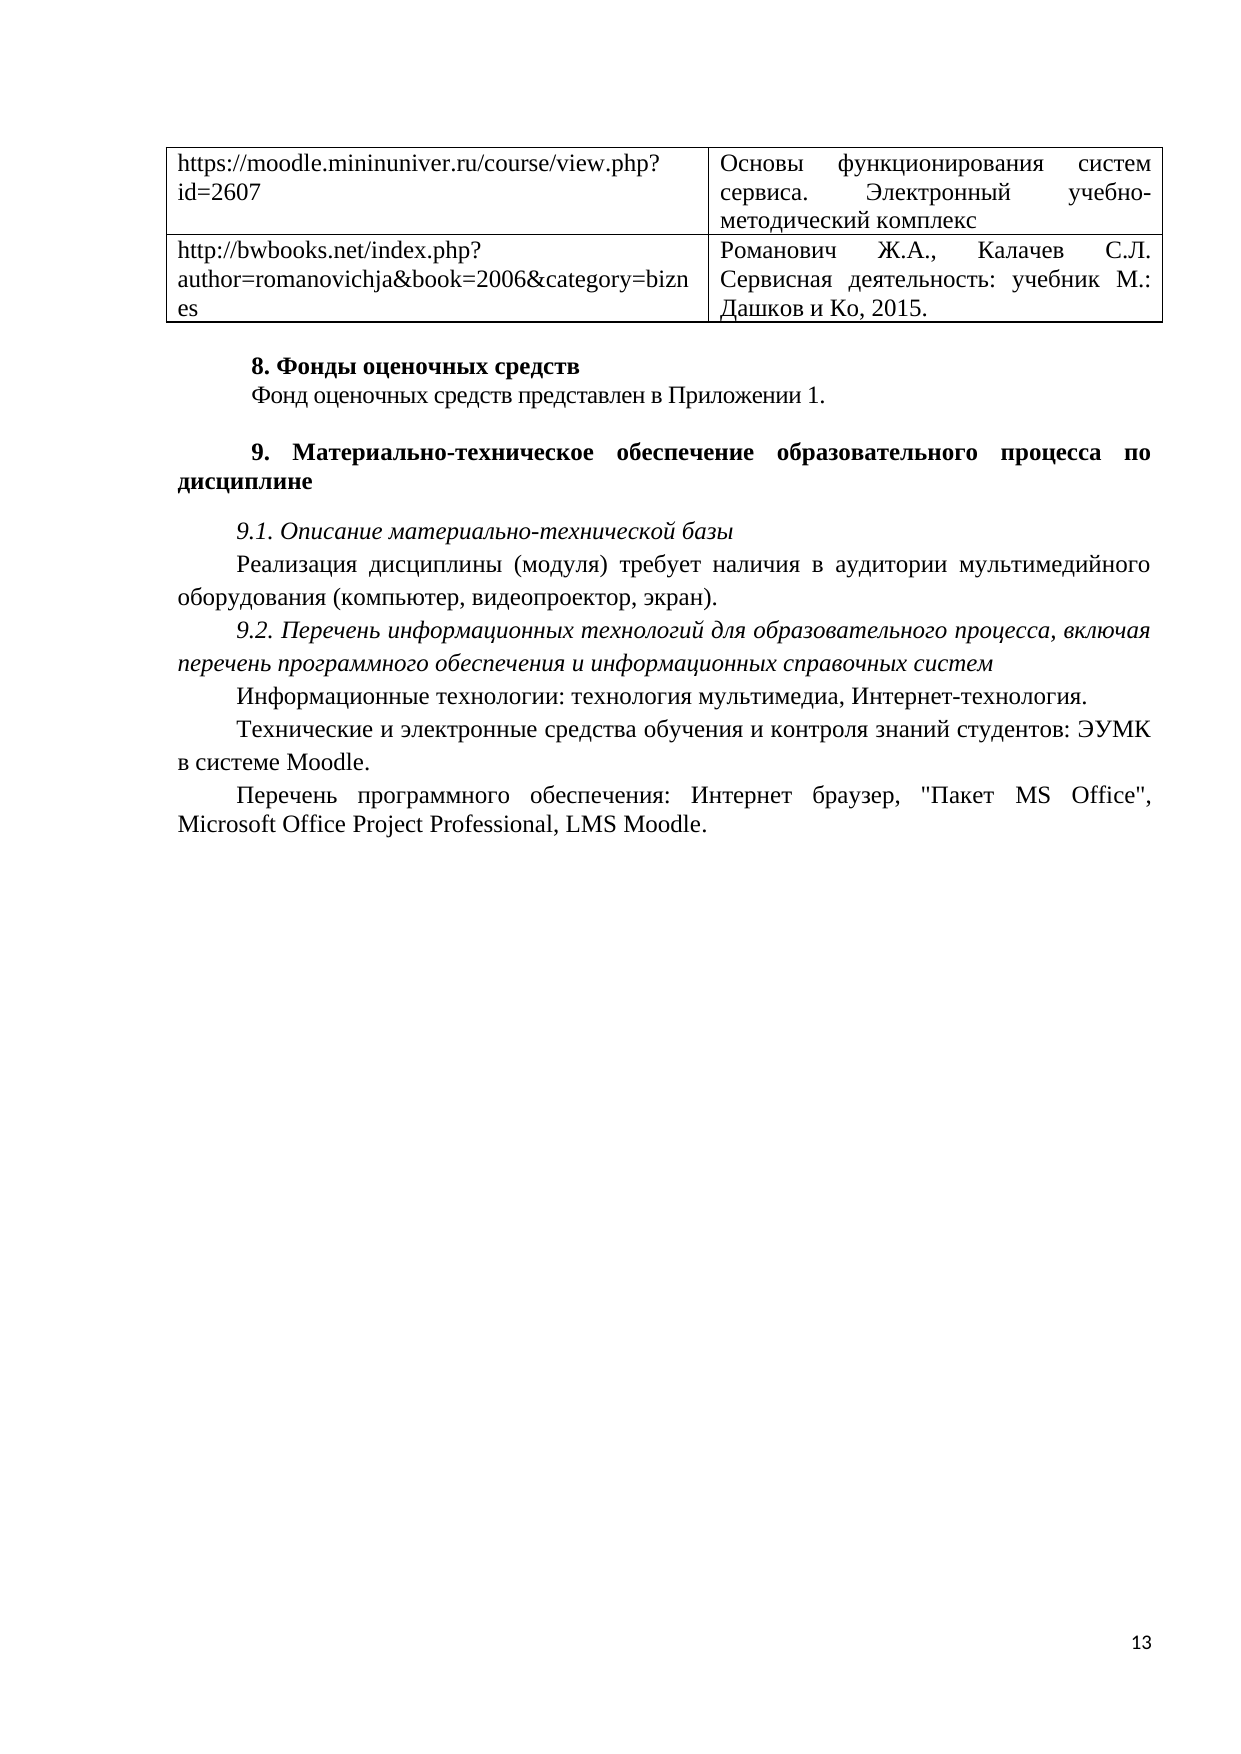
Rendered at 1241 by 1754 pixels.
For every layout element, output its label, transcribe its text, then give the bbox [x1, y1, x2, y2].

text Фонд оценочных средств представлен в Приложении 1. [177, 380, 1152, 409]
table_header https://moodle.mininuniver.ru/course/view.php?id=2607 [167, 148, 708, 234]
text 9. Материально-техническое обеспечение образовательного процесса по дисциплине [177, 437, 1152, 495]
table_cell http://bwbooks.net/index.php?author=romanovichja&book=2006&category=biznes [167, 235, 708, 321]
text 8. Фонды оценочных средств [177, 351, 1152, 380]
text Технические и электронные средства обучения и контроля знаний студентов: ЭУМК в системе Moodle. [177, 714, 1152, 776]
text 9.1. Описание материально-технической базы [177, 516, 1152, 544]
table_cell Романович Ж.А., Калачев С.Л. Сервисная деятельность: учебник М.: Дашков и Ко, 2015. [709, 235, 1162, 321]
text Перечень программного обеспечения: Интернет браузер, "Пакет MS Office", Microsoft Office Project Professional, LMS Moodle. [177, 780, 1152, 837]
text 9.2. Перечень информационных технологий для образовательного процесса, включая перечень программного обеспечения и информационных справочных систем [177, 615, 1152, 677]
table_header Основы функционирования систем сервиса. Электронный учебно-методический комплекс [709, 148, 1162, 234]
text Информационные технологии: технология мультимедиа, Интернет-технология. [177, 681, 1152, 710]
text Реализация дисциплины (модуля) требует наличия в аудитории мультимедийного оборудования (компьютер, видеопроектор, экран). [177, 549, 1152, 611]
